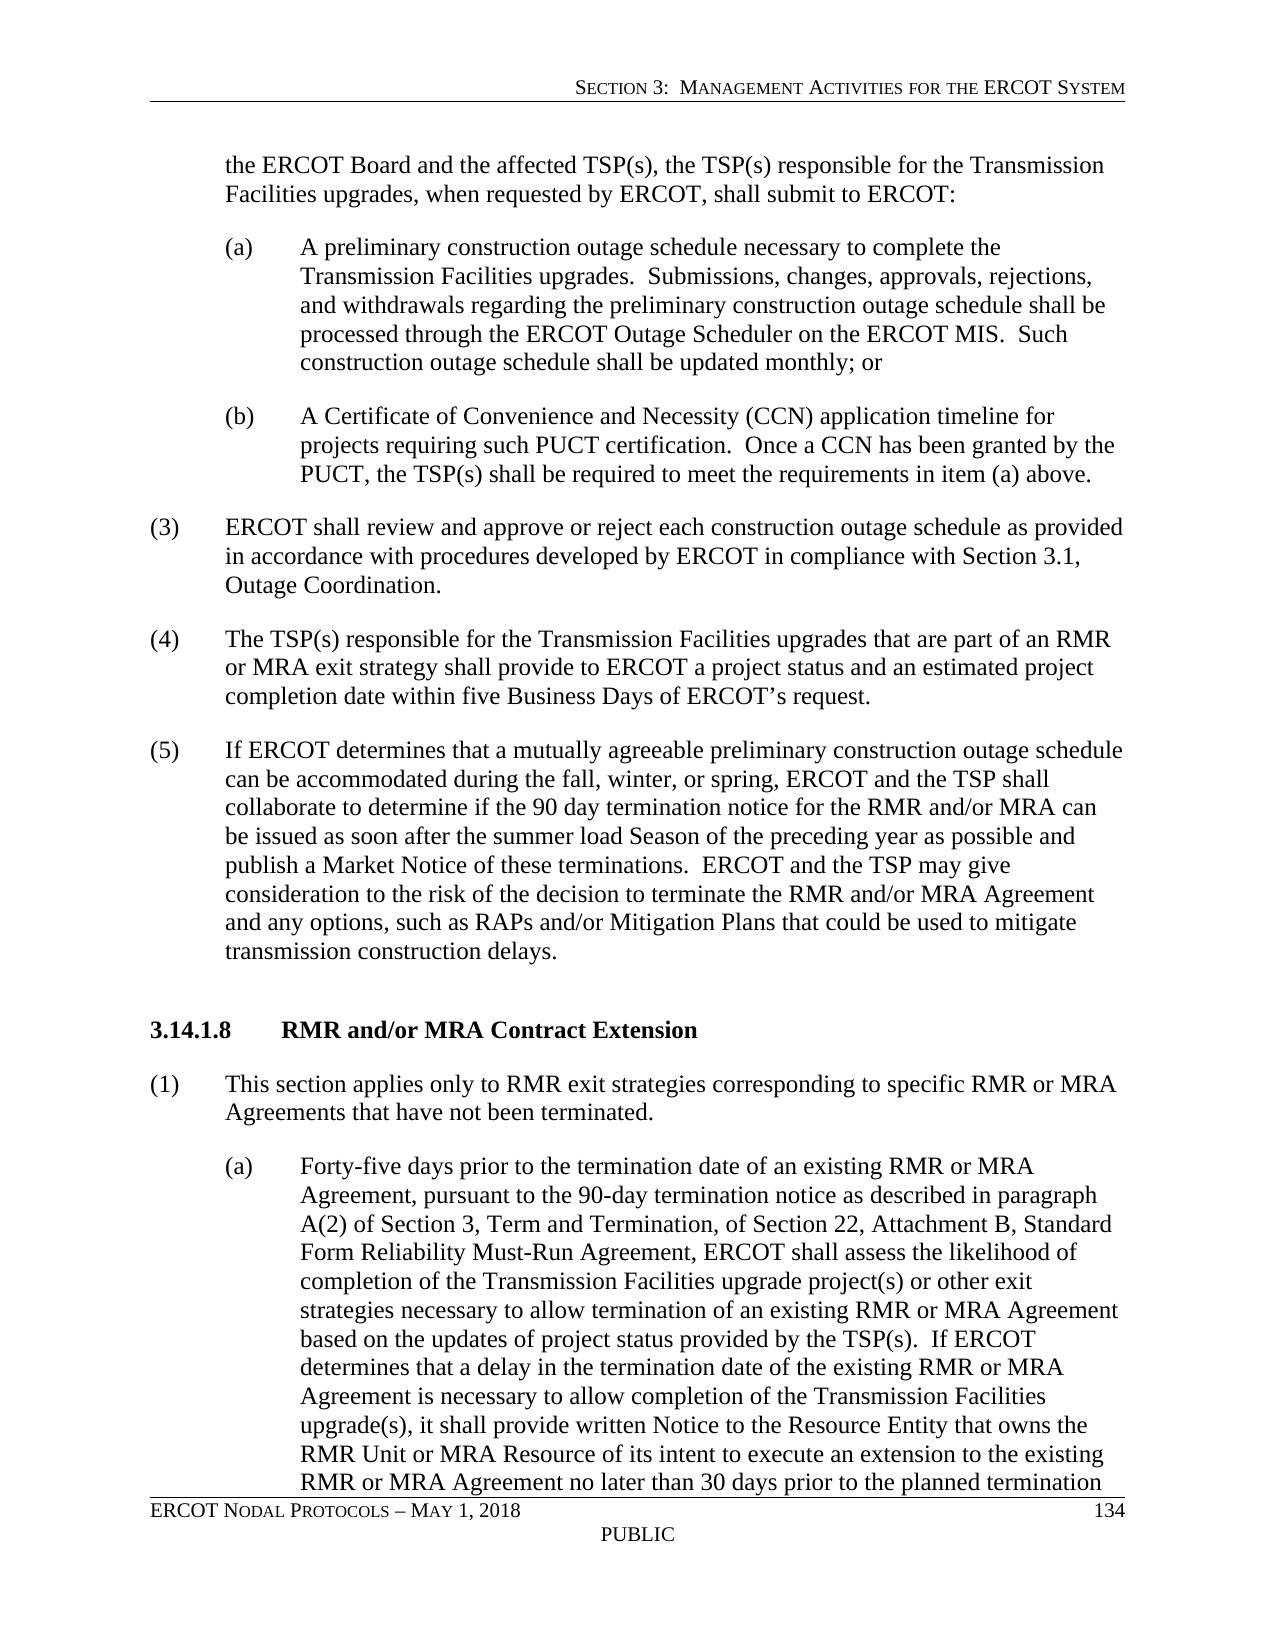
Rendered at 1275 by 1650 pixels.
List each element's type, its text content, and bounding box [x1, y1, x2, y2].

list (1) This section applies only to RMR exit strategies corresponding to specific RMR or MRA Agreements that have not been terminated. [150, 1069, 1125, 1126]
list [225, 1151, 1125, 1496]
text 3.14.1.8 RMR and/or MRA Contract Extension [150, 1015, 1125, 1044]
list (3) ERCOT shall review and approve or reject each construction outage schedule as provided in accordance with procedures developed by ERCOT in compliance with Section 3.1, Outage Coordination. [150, 512, 1125, 599]
list (4) The TSP(s) responsible for the Transmission Facilities upgrades that are part of an RMR or MRA exit strategy shall provide to ERCOT a project status and an estimated project completion date within five Business Days of ERCOT’s request. [150, 624, 1125, 710]
list (b) A Certificate of Convenience and Necessity (CCN) application timeline for projects requiring such PUCT certification. Once a CCN has been granted by the PUCT, the TSP(s) shall be required to meet the requirements in item (a) above. [225, 401, 1125, 487]
list (5) If ERCOT determines that a mutually agreeable preliminary construction outage schedule can be accommodated during the fall, winter, or spring, ERCOT and the TSP shall collaborate to determine if the 90 day termination notice for the RMR and/or MRA can be issued as soon after the summer load Season of the preceding year as possible and publish a Market Notice of these terminations. ERCOT and the TSP may give consideration to the risk of the decision to terminate the RMR and/or MRA Agreement and any options, such as RAPs and/or Mitigation Plans that could be used to mitigate transmission construction delays. [150, 735, 1125, 965]
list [150, 150, 1125, 207]
list (a) A preliminary construction outage schedule necessary to complete the Transmission Facilities upgrades. Submissions, changes, approvals, rejections, and withdrawals regarding the preliminary construction outage schedule shall be processed through the ERCOT Outage Scheduler on the ERCOT MIS. Such construction outage schedule shall be updated monthly; or [225, 232, 1125, 376]
